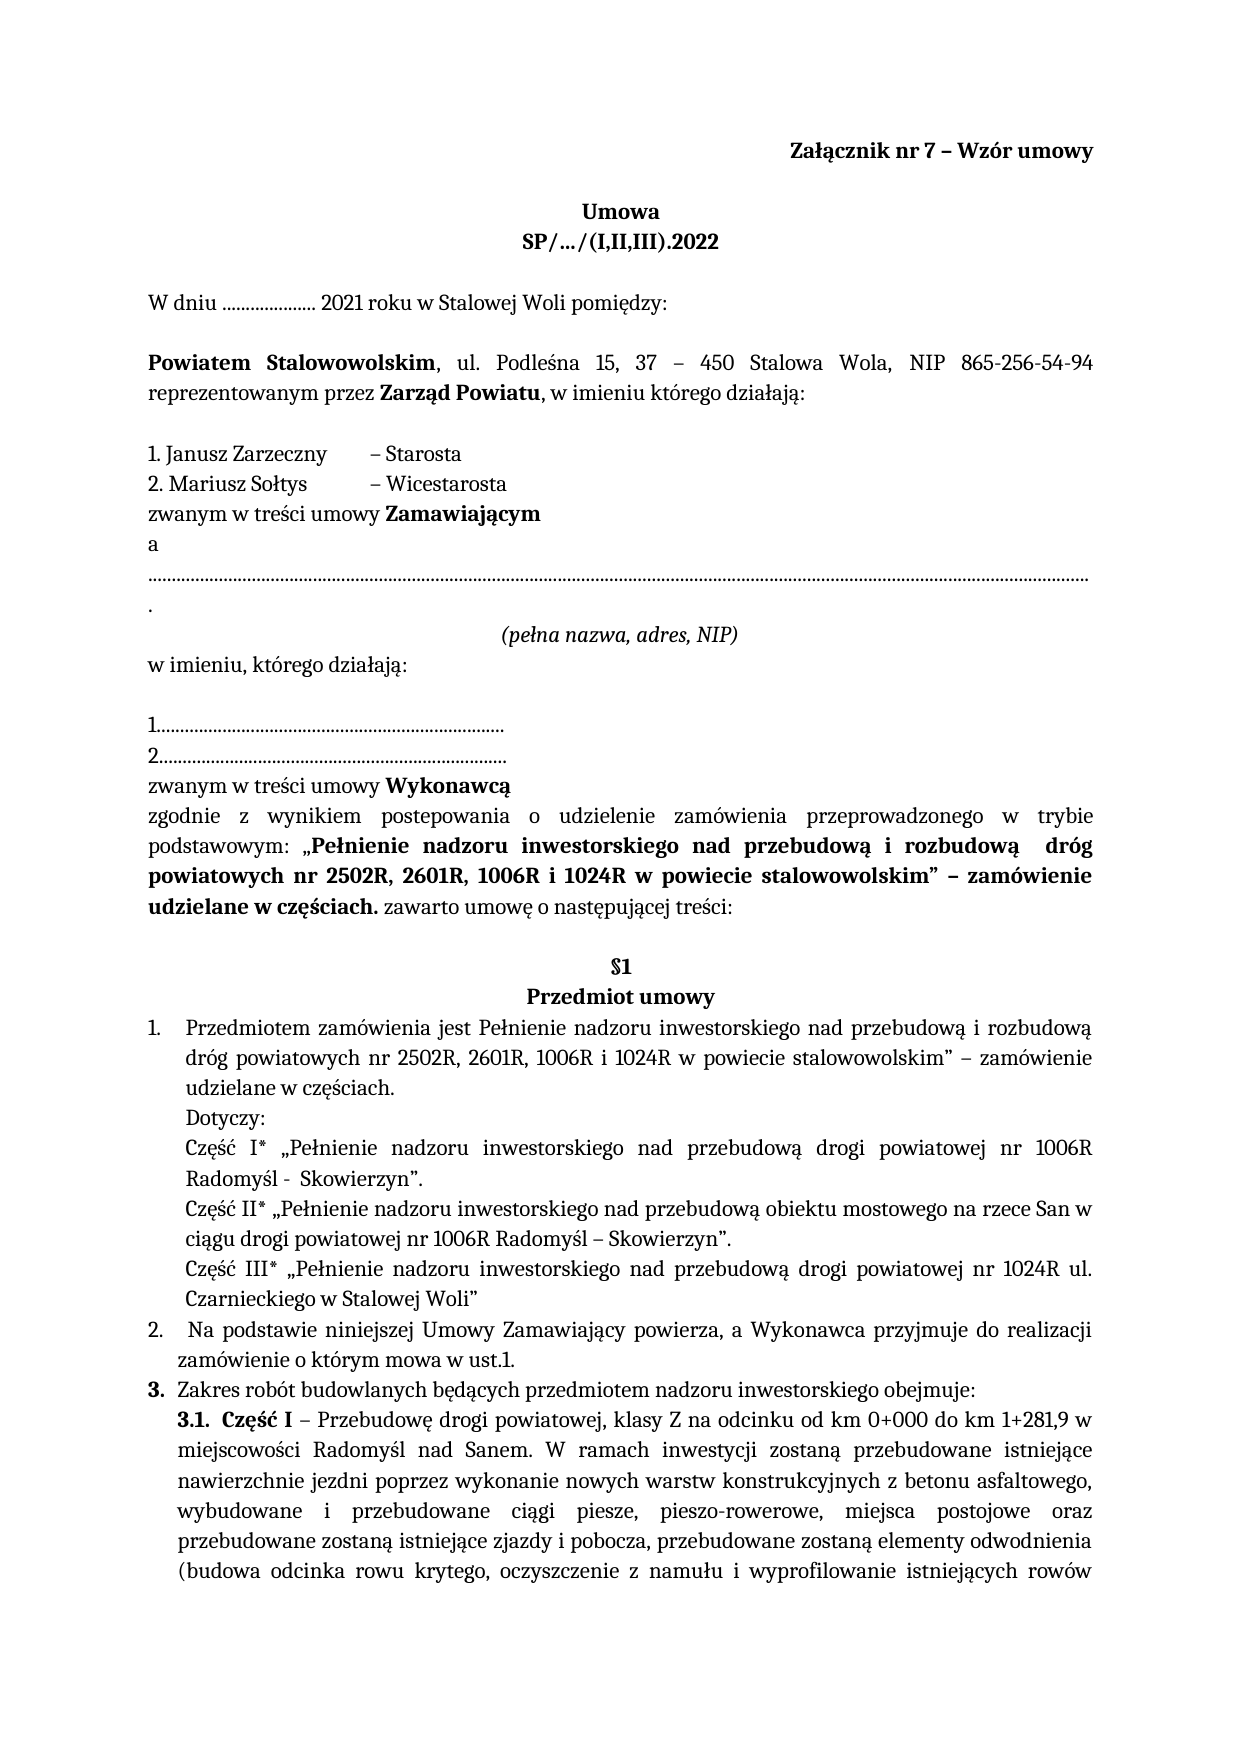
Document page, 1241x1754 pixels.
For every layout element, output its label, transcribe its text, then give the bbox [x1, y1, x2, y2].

text w imieniu, którego działają: [148, 652, 1093, 678]
text Powiatem Stalowowolskim, ul. Podleśna 15, 37 – 450 Stalowa Wola, NIP 865-256-54-94 reprezentowanym przez Zarząd Powiatu, w imieniu którego działają: [148, 350, 1093, 406]
list Przedmiotem zamówienia jest Pełnienie nadzoru inwestorskiego nad przebudową i rozbudową dróg powiatowych nr 2502R, 2601R, 1006R i 1024R w powiecie stalowowolskim” – zamówienie udzielane w częściach. [148, 1014, 1093, 1101]
text 2.......................................................................... [148, 742, 1093, 769]
text Przedmiot umowy [148, 984, 1093, 1011]
text 2. Mariusz Sołtys – Wicestarosta [148, 471, 1093, 497]
text zwanym w treści umowy Zamawiającym [148, 501, 1093, 527]
text 1. Janusz Zarzeczny – Starosta [148, 440, 1093, 467]
list Część II* „Pełnienie nadzoru inwestorskiego nad przebudową obiektu mostowego na rzece San w ciągu drogi powiatowej nr 1006R Radomyśl – Skowierzyn”. [185, 1196, 1093, 1252]
text §1 [148, 954, 1093, 980]
text a [148, 531, 1093, 557]
text W dniu .................... 2021 roku w Stalowej Woli pomiędzy: [148, 289, 1093, 316]
text 1.......................................................................... [148, 712, 1093, 739]
text ......................................................................................................................................................................................................... [148, 561, 1093, 618]
list Część III* „Pełnienie nadzoru inwestorskiego nad przebudową drogi powiatowej nr 1024R ul. Czarnieckiego w Stalowej Woli” [185, 1256, 1093, 1313]
text 2. Na podstawie niniejszej Umowy Zamawiający powierza, a Wykonawca przyjmuje do realizacji zamówienie o którym mowa w ust.1. [148, 1316, 1093, 1373]
text (pełna nazwa, adres, NIP) [148, 622, 1093, 648]
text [177, 1407, 1093, 1584]
text zwanym w treści umowy Wykonawcą [148, 773, 1093, 799]
list Dotyczy: [185, 1105, 1093, 1131]
subtitle Umowa [148, 199, 1093, 225]
text SP/…/(I,II,III).2022 [148, 229, 1093, 255]
text zgodnie z wynikiem postepowania o udzielenie zamówienia przeprowadzonego w trybie podstawowym: „Pełnienie nadzoru inwestorskiego nad przebudową i rozbudową dróg powiatowych nr 2502R, 2601R, 1006R i 1024R w powiecie stalowowolskim” – zamówienie udzielane w częściach. zawarto umowę o następującej treści: [148, 803, 1093, 920]
list Zakres robót budowlanych będących przedmiotem nadzoru inwestorskiego obejmuje: [148, 1377, 1093, 1403]
text Załącznik nr 7 – Wzór umowy [148, 138, 1093, 165]
list Część I* „Pełnienie nadzoru inwestorskiego nad przebudową drogi powiatowej nr 1006R Radomyśl - Skowierzyn”. [185, 1135, 1093, 1192]
